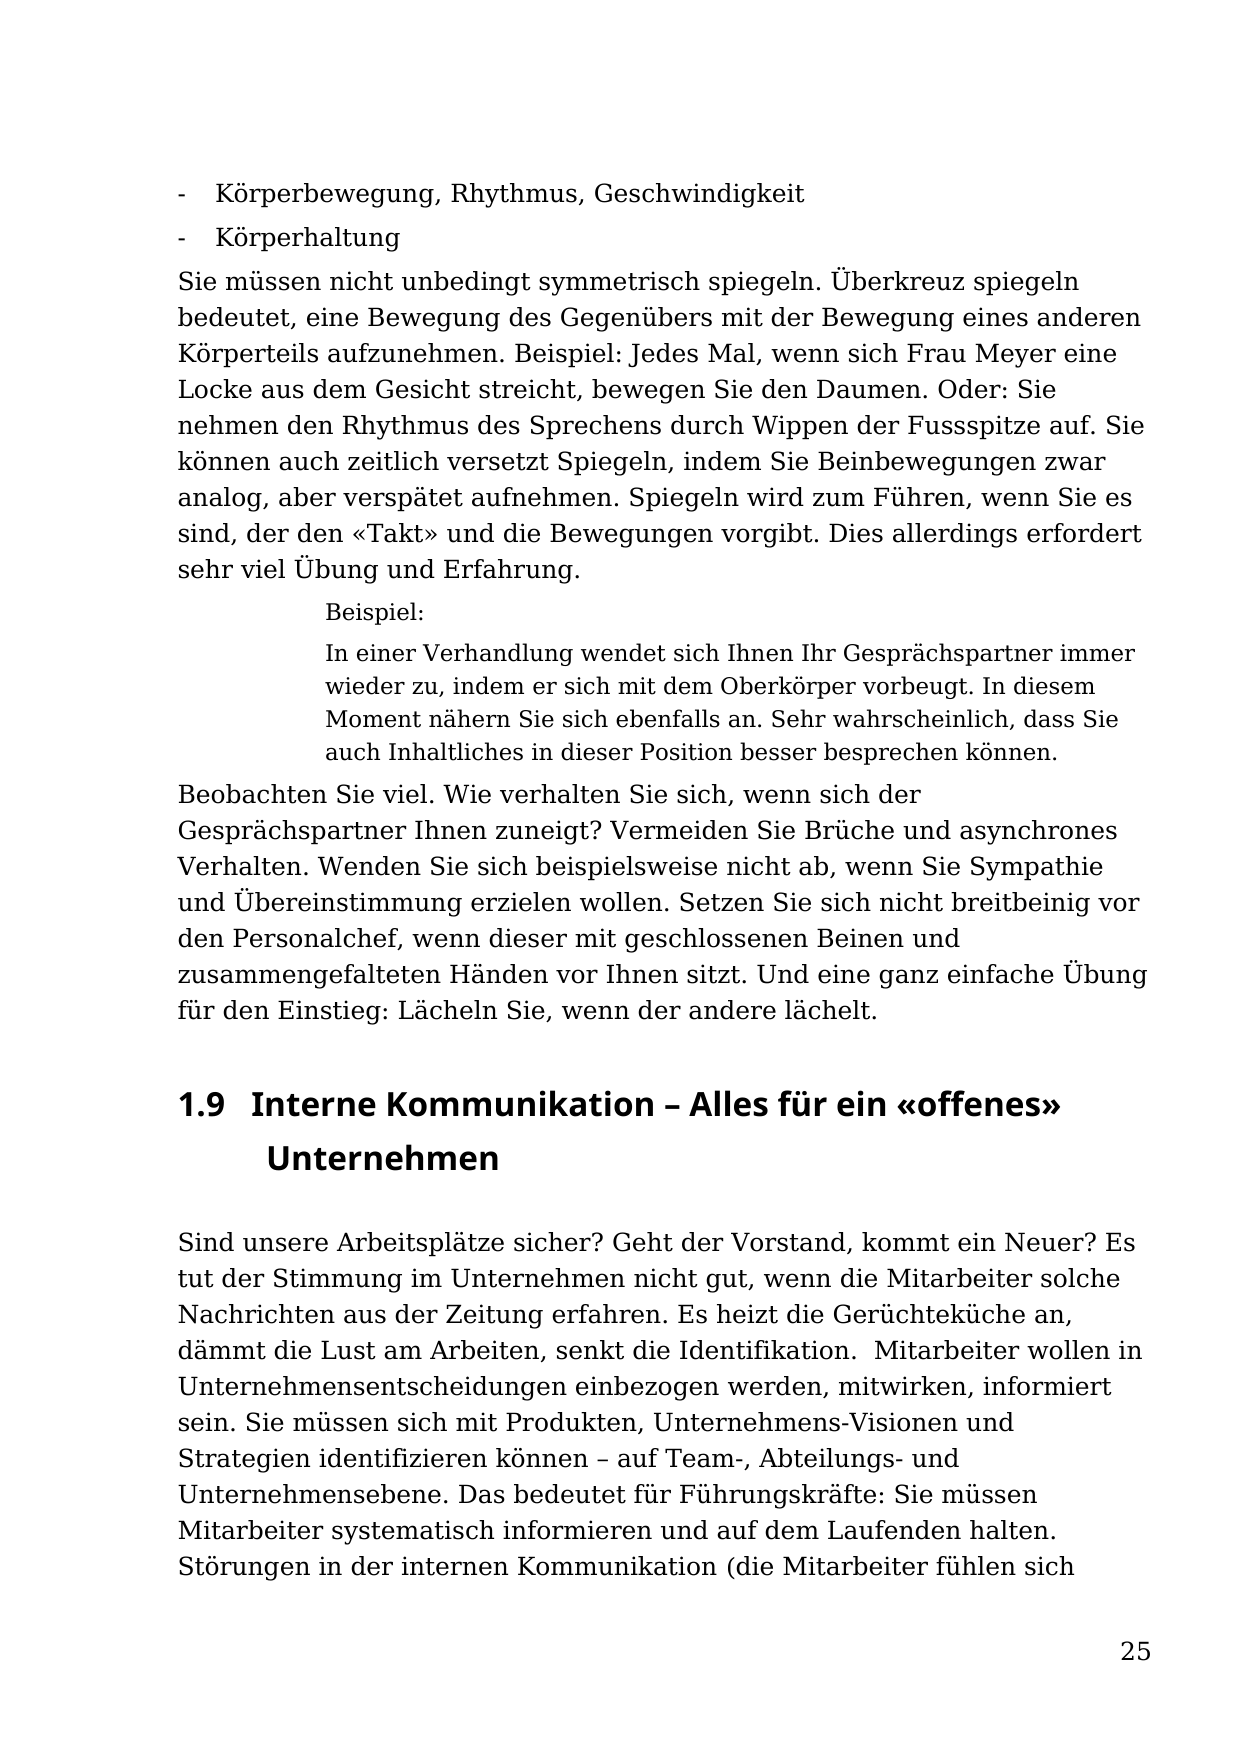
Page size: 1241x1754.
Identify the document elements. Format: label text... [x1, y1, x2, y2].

subtitle Interne Kommunikation – Alles für ein «offenes» Unternehmen [177, 1081, 1152, 1180]
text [177, 1227, 1152, 1580]
text Beobachten Sie viel. Wie verhalten Sie sich, wenn sich der Gesprächspartner Ihnen zuneigt? Vermeiden Sie Brüche und asynchrones Verhalten. Wenden Sie sich beispielsweise nicht ab, wenn Sie Sympathie und Übereinstimmung erzielen wollen. Setzen Sie sich nicht breitbeinig vor den Personalchef, wenn dieser mit geschlossenen Beinen und zusammengefalteten Händen vor Ihnen sitzt. Und eine ganz einfache Übung für den Einstieg: Lächeln Sie, wenn der andere lächelt. [177, 779, 1152, 1024]
text Körperhaltung [177, 222, 1152, 252]
text Körperbewegung, Rhythmus, Geschwindigkeit [177, 177, 1152, 207]
text In einer Verhandlung wendet sich Ihnen Ihr Gesprächspartner immer wieder zu, indem er sich mit dem Oberkörper vorbeugt. In diesem Moment nähern Sie sich ebenfalls an. Sehr wahrscheinlich, dass Sie auch Inhaltliches in dieser Position besser besprechen können. [325, 639, 1152, 765]
text Beispiel: [325, 598, 1152, 625]
text Sie müssen nicht unbedingt symmetrisch spiegeln. Überkreuz spiegeln bedeutet, eine Bewegung des Gegenübers mit der Bewegung eines anderen Körperteils aufzunehmen. Beispiel: Jedes Mal, wenn sich Frau Meyer eine Locke aus dem Gesicht streicht, bewegen Sie den Daumen. Oder: Sie nehmen den Rhythmus des Sprechens durch Wippen der Fussspitze auf. Sie können auch zeitlich versetzt Spiegeln, indem Sie Beinbewegungen zwar analog, aber verspätet aufnehmen. Spiegeln wird zum Führen, wenn Sie es sind, der den «Takt» und die Bewegungen vorgibt. Dies allerdings erfordert sehr viel Übung und Erfahrung. [177, 266, 1152, 583]
